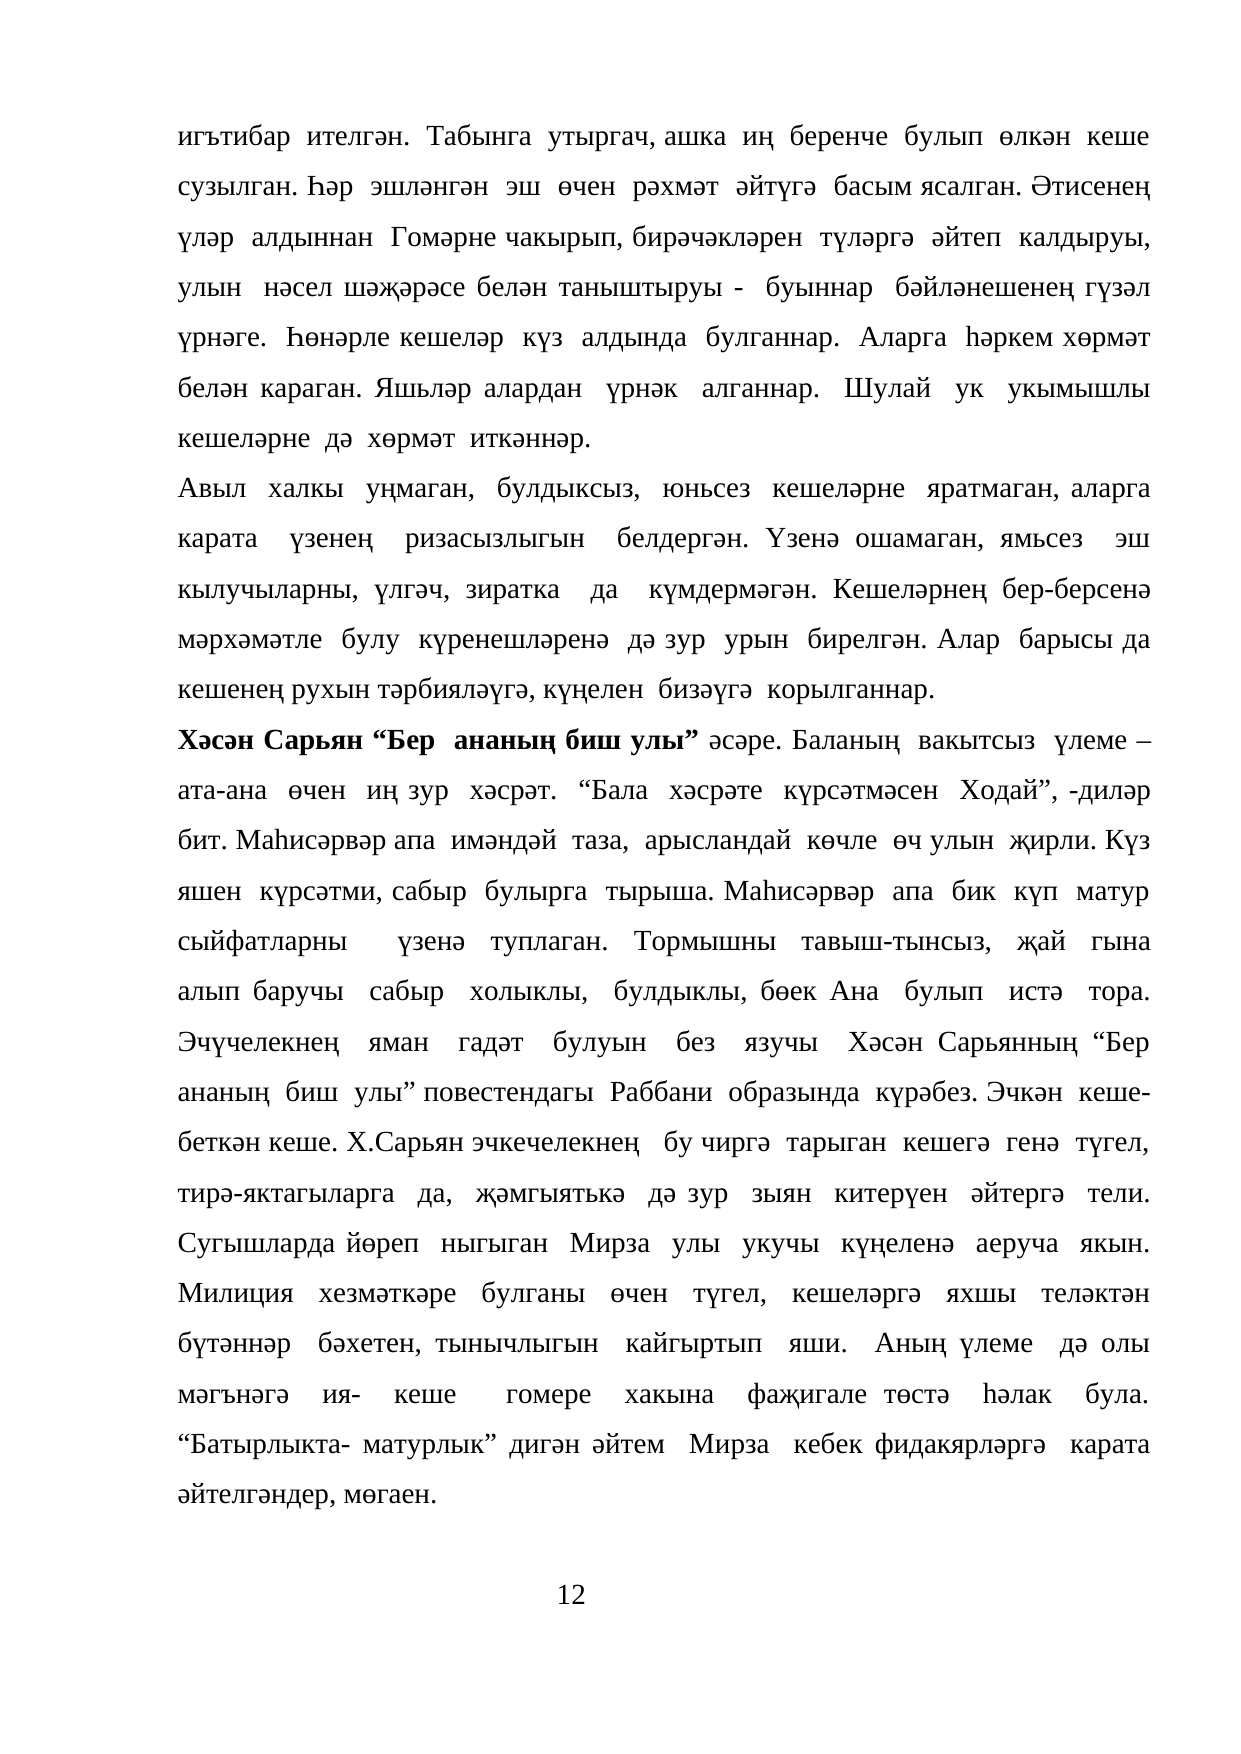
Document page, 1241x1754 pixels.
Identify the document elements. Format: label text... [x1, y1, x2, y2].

text игътибар ителгән. Табынга утыргач, ашка иң беренче булып өлкән кеше сузылган. Һәр эшләнгән эш өчен рәхмәт әйтүгә басым ясалган. Әтисенең үләр алдыннан Гомәрне чакырып, бирәчәкләрен түләргә әйтеп калдыруы, улын нәсел шәҗәрәсе белән таныштыруы - буыннар бәйләнешенең гүзәл үрнәге. Һөнәрле кешеләр күз алдында булганнар. Аларга һәркем хөрмәт белән караган. Яшьләр алардан үрнәк алганнар. Шулай ук укымышлы кешеләрне дә хөрмәт иткәннәр. [177, 118, 1152, 453]
text Хәсән Сарьян “Бер ананың биш улы” әсәре. Баланың вакытсыз үлеме – ата-ана өчен иң зур хәсрәт. “Бала хәсрәте күрсәтмәсен Ходай”, -диләр бит. Маһисәрвәр апа имәндәй таза, арысландай көчле өч улын җирли. Күз яшен күрсәтми, сабыр булырга тырыша. Маһисәрвәр апа бик күп матур сыйфатларны үзенә туплаган. Тормышны тавыш-тынсыз, җай гына алып баручы сабыр холыклы, булдыклы, бөек Ана булып истә тора. Эчүчелекнең яман гадәт булуын без язучы Хәсән Сарьянның “Бер ананың биш улы” повестендагы Раббани образында күрәбез. Эчкән кеше- беткән кеше. Х.Сарьян эчкечелекнең бу чиргә тарыган кешегә генә түгел, тирә-яктагыларга да, җәмгыятькә дә зур зыян китерүен әйтергә тели. Сугышларда йөреп ныгыган Мирза улы укучы күңеленә аеруча якын. Милиция хезмәткәре булганы өчен түгел, кешеләргә яхшы теләктән бүтәннәр бәхетен, тынычлыгын кайгыртып яши. Аның үлеме дә олы мәгънәгә ия- кеше гомере хакына фаҗигале төстә һәлак була. “Батырлыкта- матурлык” дигән әйтем Мирза кебек фидакярләргә карата әйтелгәндер, мөгаен. [177, 722, 1152, 1510]
text 12 [177, 1577, 1152, 1611]
text Авыл халкы уңмаган, булдыксыз, юньсез кешеләрне яратмаган, аларга карата үзенең ризасызлыгын белдергән. Үзенә ошамаган, ямьсез эш кылучыларны, үлгәч, зиратка да күмдермәгән. Кешеләрнең бер-берсенә мәрхәмәтле булу күренешләренә дә зур урын бирелгән. Алар барысы да кешенең рухын тәрбияләүгә, күңелен бизәүгә корылганнар. [177, 470, 1152, 705]
